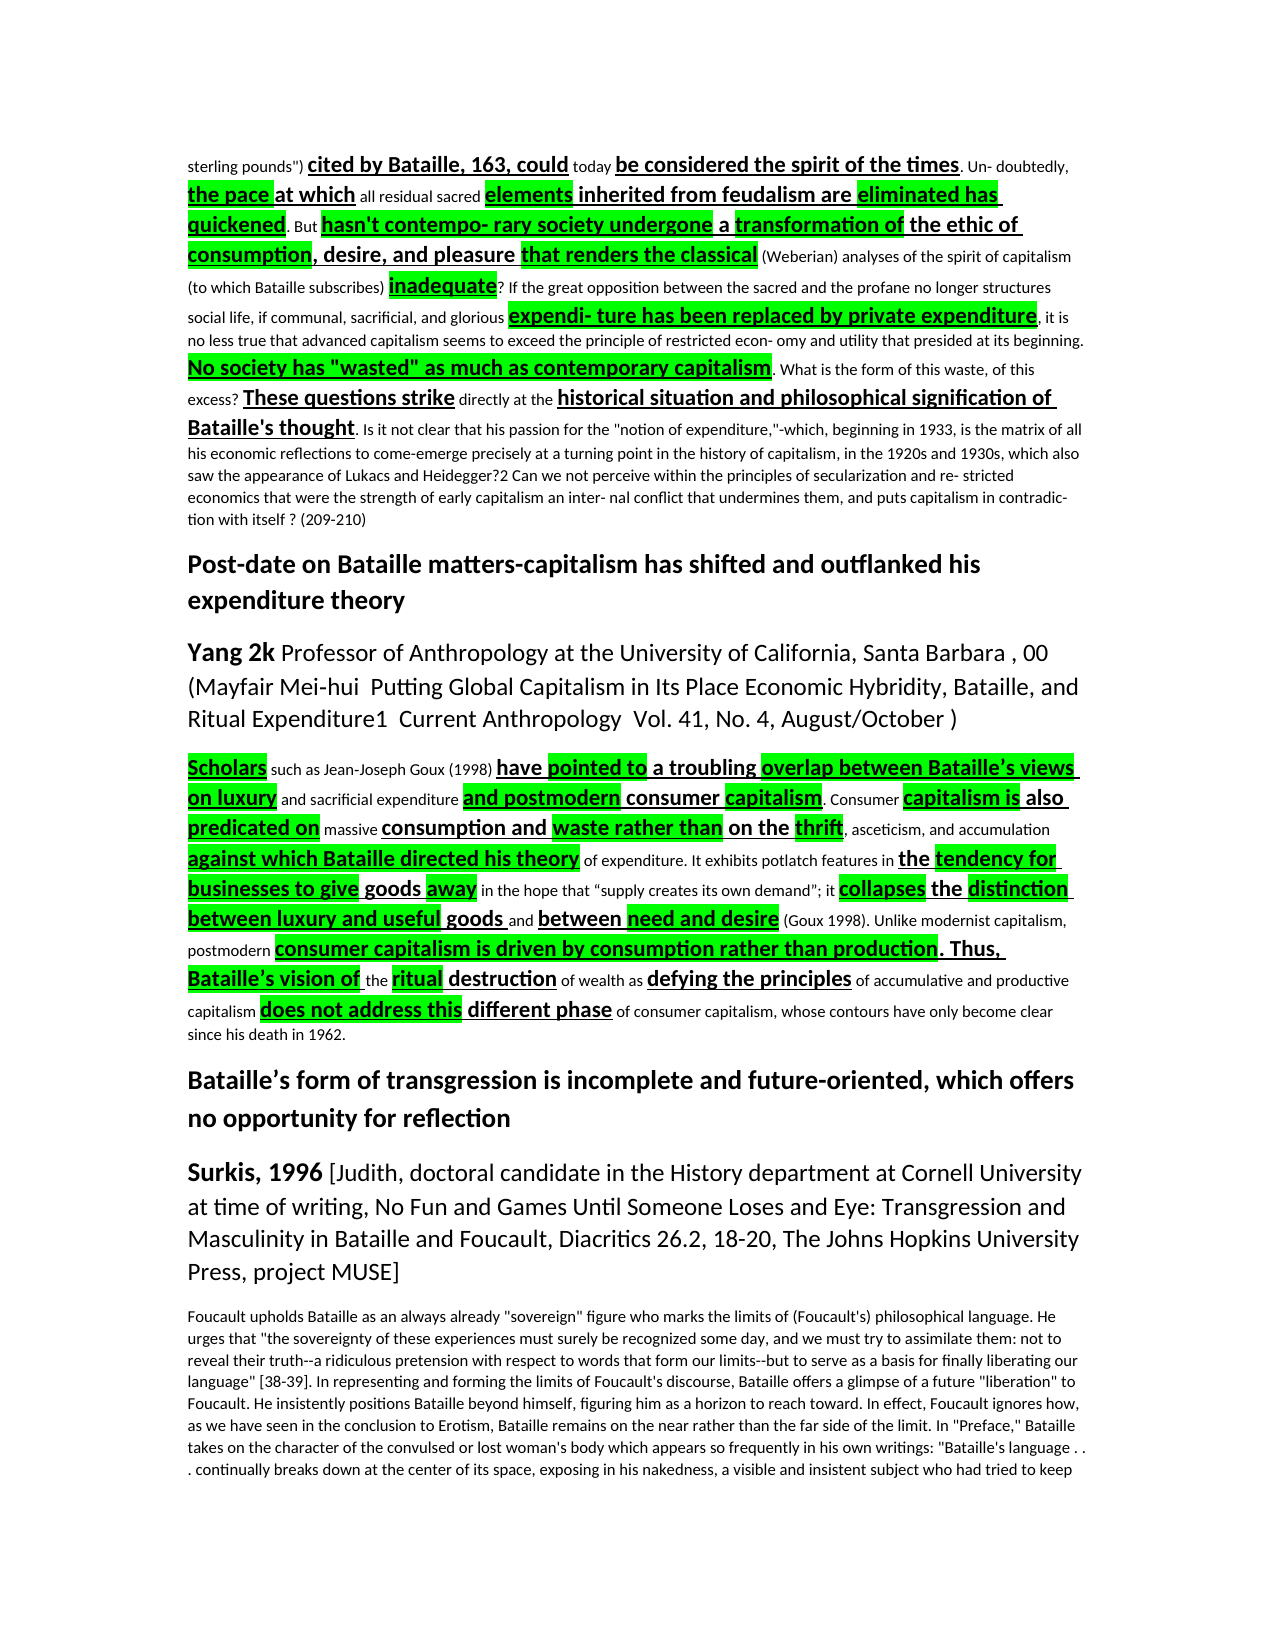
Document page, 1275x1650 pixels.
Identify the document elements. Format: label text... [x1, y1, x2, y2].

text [187, 150, 1087, 529]
text Scholars such as Jean‐Joseph Goux (1998) have pointed to a troubling overlap between Bataille’s views on luxury and sacrificial expenditure and postmodern consumer capitalism. Consumer capitalism is also predicated on massive consumption and waste rather than on the thrift, asceticism, and accumulation against which Bataille directed his theory of expenditure. It exhibits potlatch features in the tendency for businesses to give goods away in the hope that “supply creates its own demand”; it collapses the distinction between luxury and useful goods and between need and desire (Goux 1998). Unlike modernist capitalism, postmodern consumer capitalism is driven by consumption rather than production. Thus, Bataille’s vision of the ritual destruction of wealth as defying the principles of accumulative and productive capitalism does not address this different phase of consumer capitalism, whose contours have only become clear since his death in 1962. [187, 753, 1087, 1045]
text Surkis, 1996 [Judith, doctoral candidate in the History department at Cornell University at time of writing, No Fun and Games Until Someone Loses and Eye: Transgression and Masculinity in Bataille and Foucault, Diacritics 26.2, 18-20, The Johns Hopkins University Press, project MUSE] [187, 1155, 1087, 1287]
text Bataille’s form of transgression is incomplete and future-oriented, which offers no opportunity for reflection [187, 1063, 1087, 1136]
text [187, 1306, 1087, 1479]
text Yang 2k Professor of Anthropology at the University of California, Santa Barbara , 00 (Mayfair Mei‐hui Putting Global Capitalism in Its Place Economic Hybridity, Bataille, and Ritual Expenditure1 Current Anthropology Vol. 41, No. 4, August/October ) [187, 635, 1087, 734]
text Post-date on Bataille matters-capitalism has shifted and outflanked his expenditure theory [187, 547, 1087, 616]
